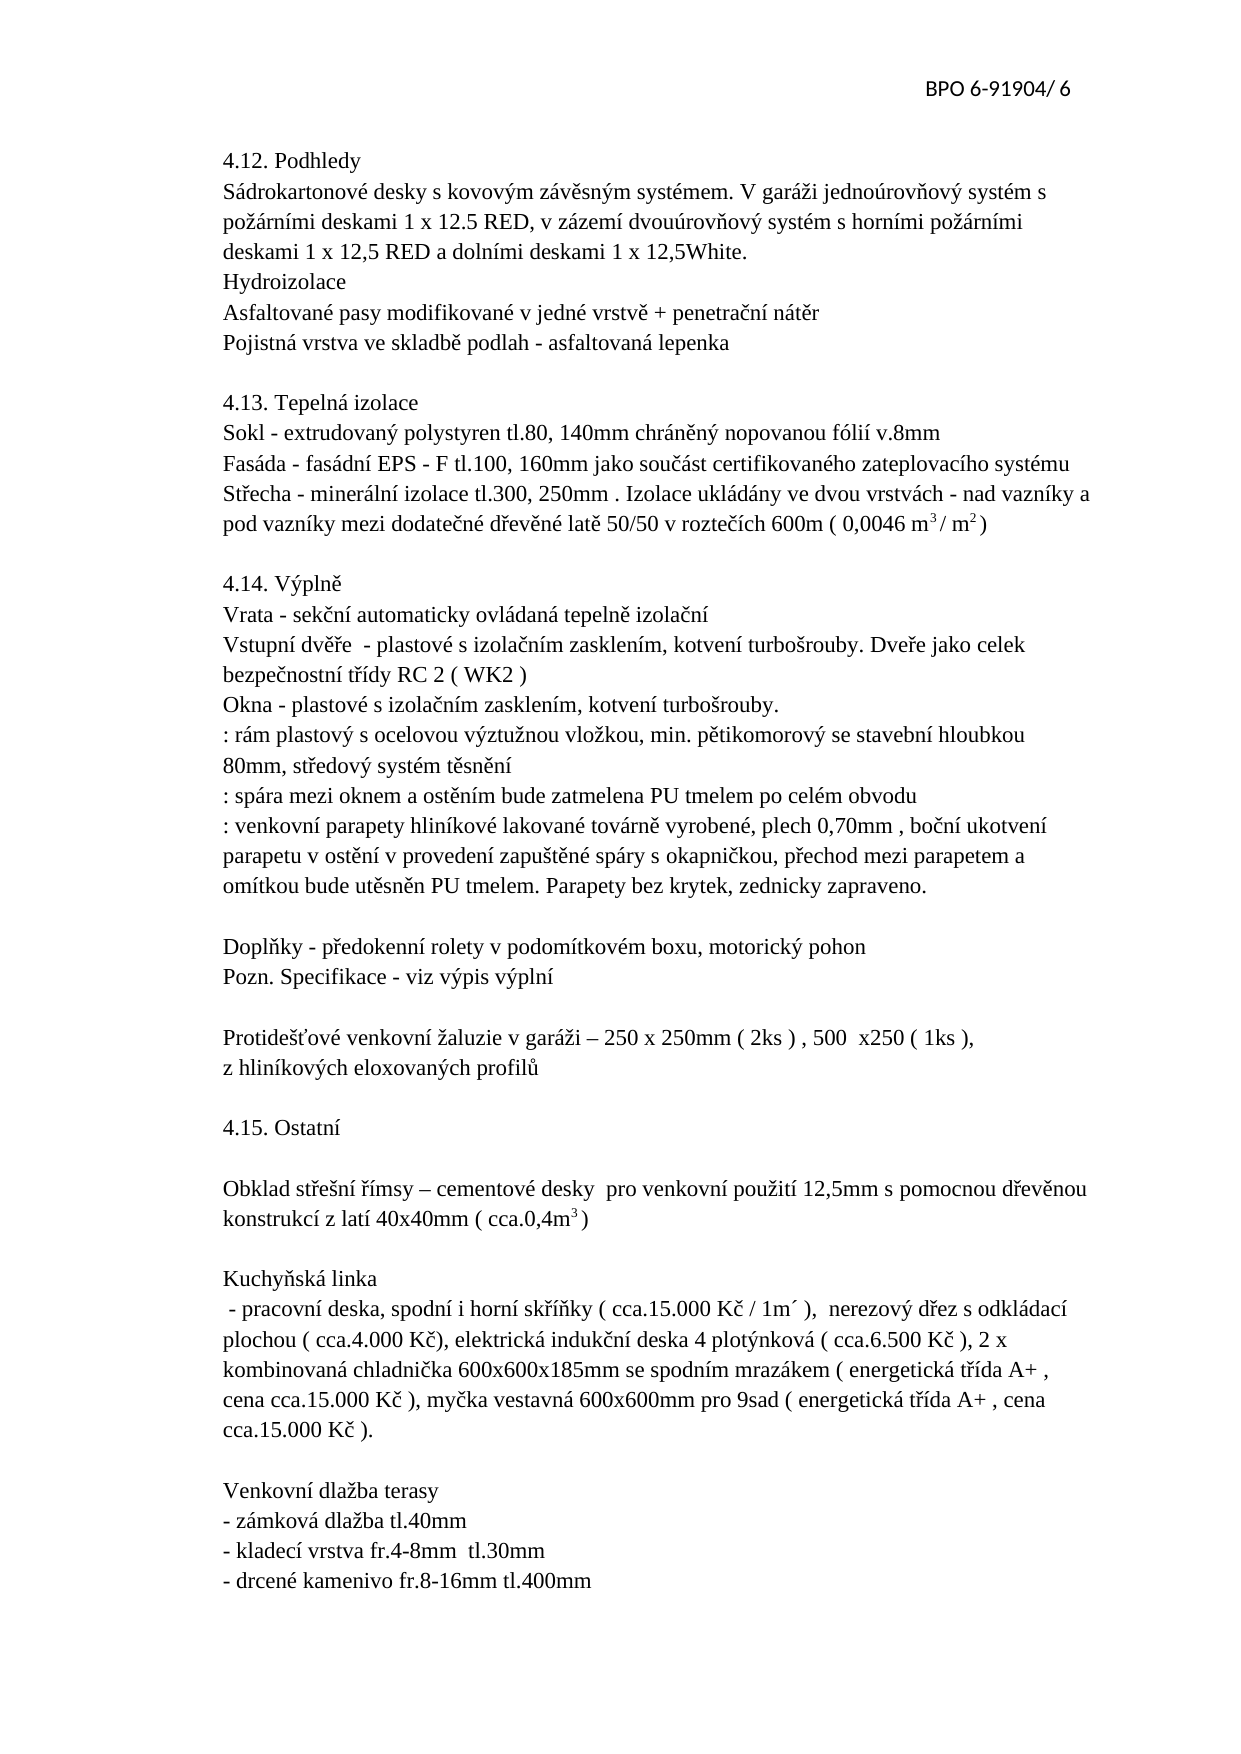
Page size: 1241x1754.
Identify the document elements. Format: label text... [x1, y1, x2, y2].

text Obklad střešní římsy – cementové desky pro venkovní použití 12,5mm s pomocnou dřevěnou konstrukcí z latí 40x40mm ( cca.0,4m3 ) [223, 1175, 1093, 1231]
text 4.15. Ostatní [223, 1114, 1093, 1141]
text Okna - plastové s izolačním zasklením, kotvení turbošrouby. [223, 691, 1093, 718]
text - drcené kamenivo fr.8-16mm tl.400mm [223, 1567, 1093, 1594]
text Vrata - sekční automaticky ovládaná tepelně izolační [223, 601, 1093, 627]
text Sokl - extrudovaný polystyren tl.80, 140mm chráněný nopovanou fólií v.8mm [223, 419, 1093, 446]
text Vstupní dvěře - plastové s izolačním zasklením, kotvení turbošrouby. Dveře jako celek bezpečnostní třídy RC 2 ( WK2 ) [223, 631, 1093, 687]
text - pracovní deska, spodní i horní skříňky ( cca.15.000 Kč / 1m´ ), nerezový dřez s odkládací plochou ( cca.4.000 Kč), elektrická indukční deska 4 plotýnková ( cca.6.500 Kč ), 2 x kombinovaná chladnička 600x600x185mm se spodním mrazákem ( energetická třída A+ , cena cca.15.000 Kč ), myčka vestavná 600x600mm pro 9sad ( energetická třída A+ , cena cca.15.000 Kč ). [223, 1296, 1093, 1443]
text - zámková dlažba tl.40mm [223, 1507, 1093, 1533]
text Pozn. Specifikace - viz výpis výplní [223, 963, 1093, 989]
text Venkovní dlažba terasy [223, 1477, 1093, 1503]
text Sádrokartonové desky s kovovým závěsným systémem. V garáži jednoúrovňový systém s požárními deskami 1 x 12.5 RED, v zázemí dvouúrovňový systém s horními požárními deskami 1 x 12,5 RED a dolními deskami 1 x 12,5White. [223, 178, 1093, 264]
text : venkovní parapety hliníkové lakované továrně vyrobené, plech 0,70mm , boční ukotvení parapetu v ostění v provedení zapuštěné spáry s okapničkou, přechod mezi parapetem a omítkou bude utěsněn PU tmelem. Parapety bez krytek, zednicky zapraveno. [223, 812, 1093, 899]
text Asfaltované pasy modifikované v jedné vrstvě + penetrační nátěr [223, 299, 1093, 325]
text Kuchyňská linka [223, 1265, 1093, 1292]
text - kladecí vrstva fr.4-8mm tl.30mm [223, 1537, 1093, 1563]
text Protidešťové venkovní žaluzie v garáži – 250 x 250mm ( 2ks ) , 500 x250 ( 1ks ), z hliníkových eloxovaných profilů [223, 1024, 1093, 1080]
text : spára mezi oknem a ostěním bude zatmelena PU tmelem po celém obvodu [223, 782, 1093, 808]
text 4.14. Výplně [223, 571, 1093, 597]
text Střecha - minerální izolace tl.300, 250mm . Izolace ukládány ve dvou vrstvách - nad vazníky a pod vazníky mezi dodatečné dřevěné latě 50/50 v roztečích 600m ( 0,0046 m3 / m2 ) [223, 480, 1093, 536]
text Fasáda - fasádní EPS - F tl.100, 160mm jako součást certifikovaného zateplovacího systému [223, 450, 1093, 476]
text 4.12. Podhledy [223, 148, 1093, 174]
text Hydroizolace [223, 268, 1093, 295]
text 4.13. Tepelná izolace [223, 389, 1093, 416]
text Doplňky - předokenní rolety v podomítkovém boxu, motorický pohon [223, 933, 1093, 959]
text Pojistná vrstva ve skladbě podlah - asfaltovaná lepenka [223, 329, 1093, 355]
text : rám plastový s ocelovou výztužnou vložkou, min. pětikomorový se stavební hloubkou 80mm, středový systém těsnění [223, 722, 1093, 778]
